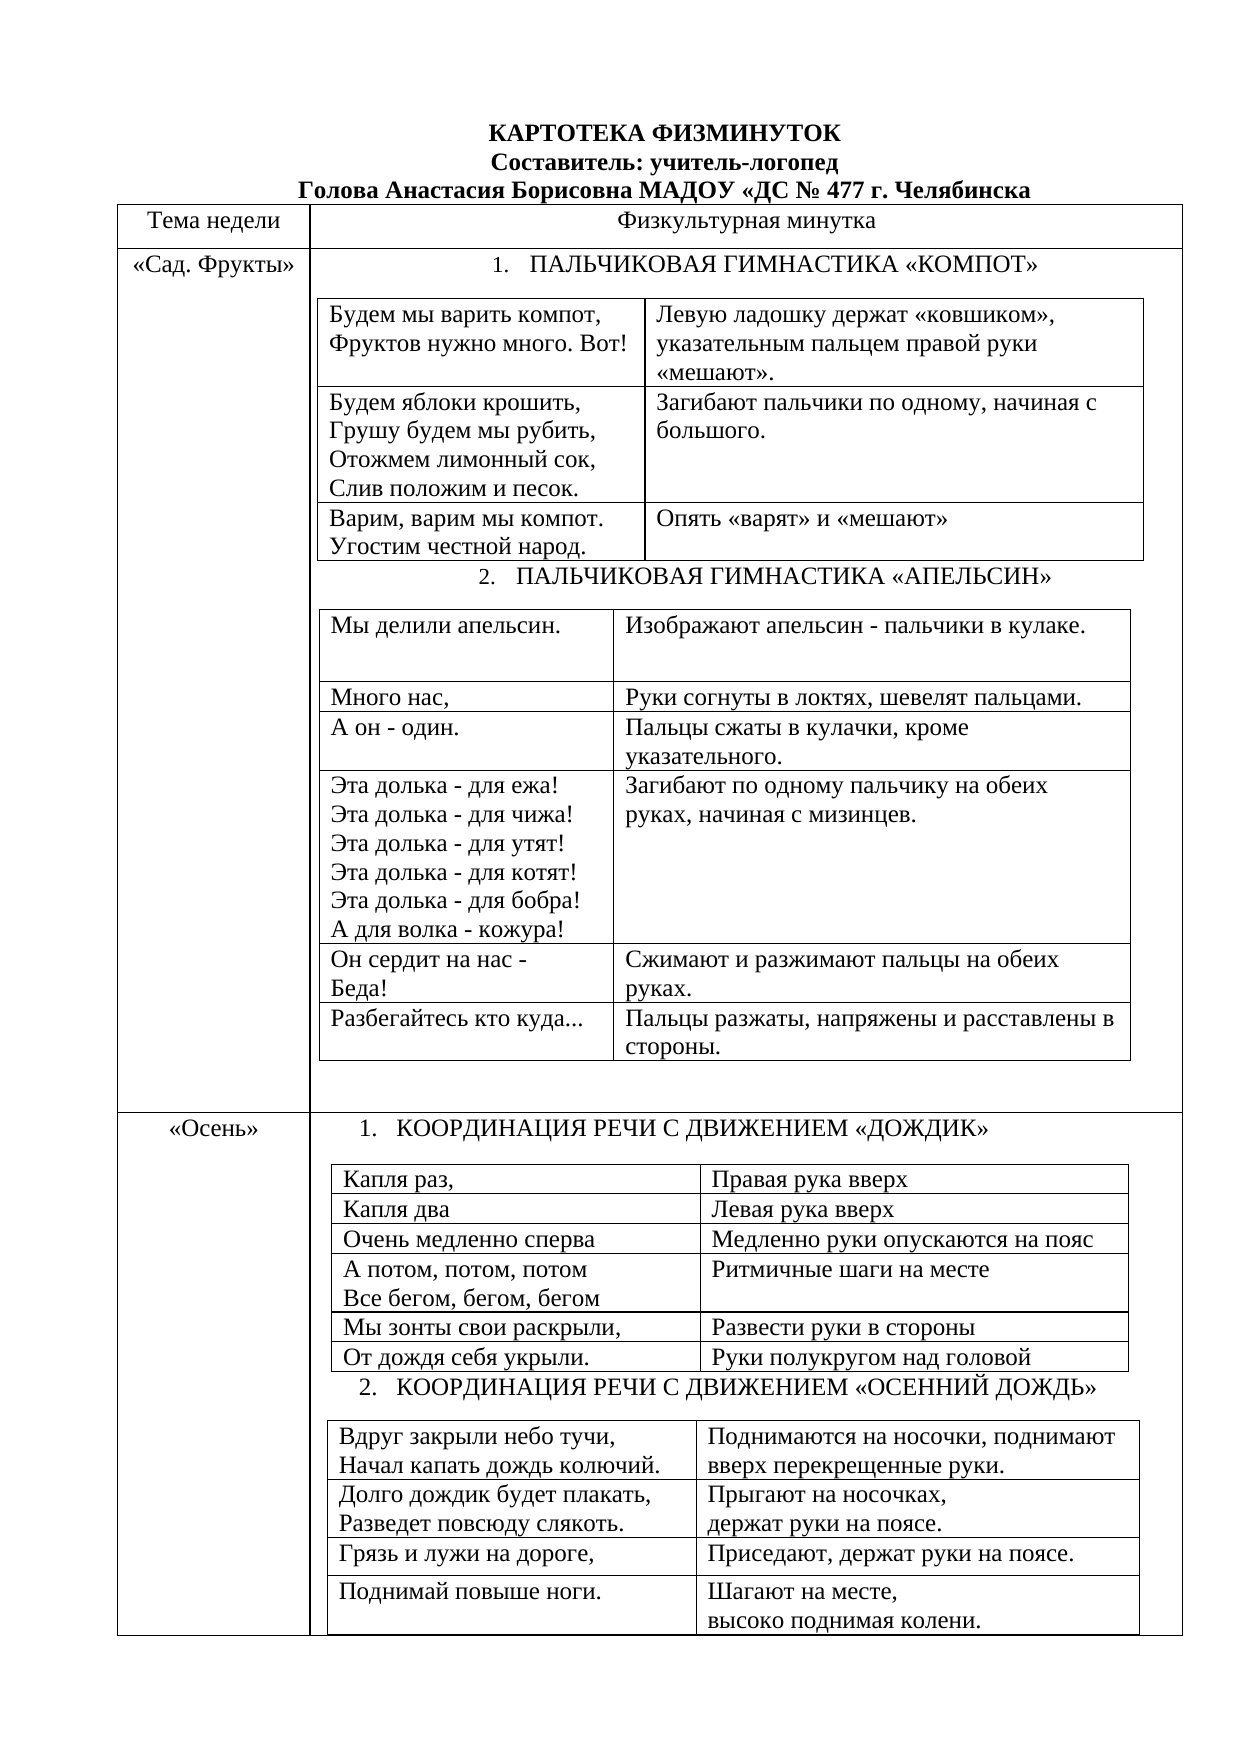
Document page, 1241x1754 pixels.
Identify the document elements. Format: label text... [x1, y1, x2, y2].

table_header Физкультурная минутка [311, 205, 1182, 248]
table_header Тема недели [118, 205, 309, 248]
table_cell «Сад. Фрукты» [118, 249, 309, 1112]
text Составитель: учитель-логопед [177, 147, 1152, 176]
text КАРТОТЕКА ФИЗМИНУТОК [177, 118, 1152, 147]
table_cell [311, 1113, 1182, 1635]
text Голова Анастасия Борисовна МАДОУ «ДС № 477 г. Челябинска [177, 176, 1152, 204]
table_cell «Осень» [118, 1113, 309, 1635]
table_cell ПАЛЬЧИКОВАЯ ГИМНАСТИКА «КОМПОТ» ПАЛЬЧИКОВАЯ ГИМНАСТИКА «АПЕЛЬСИН» [311, 249, 1182, 1112]
